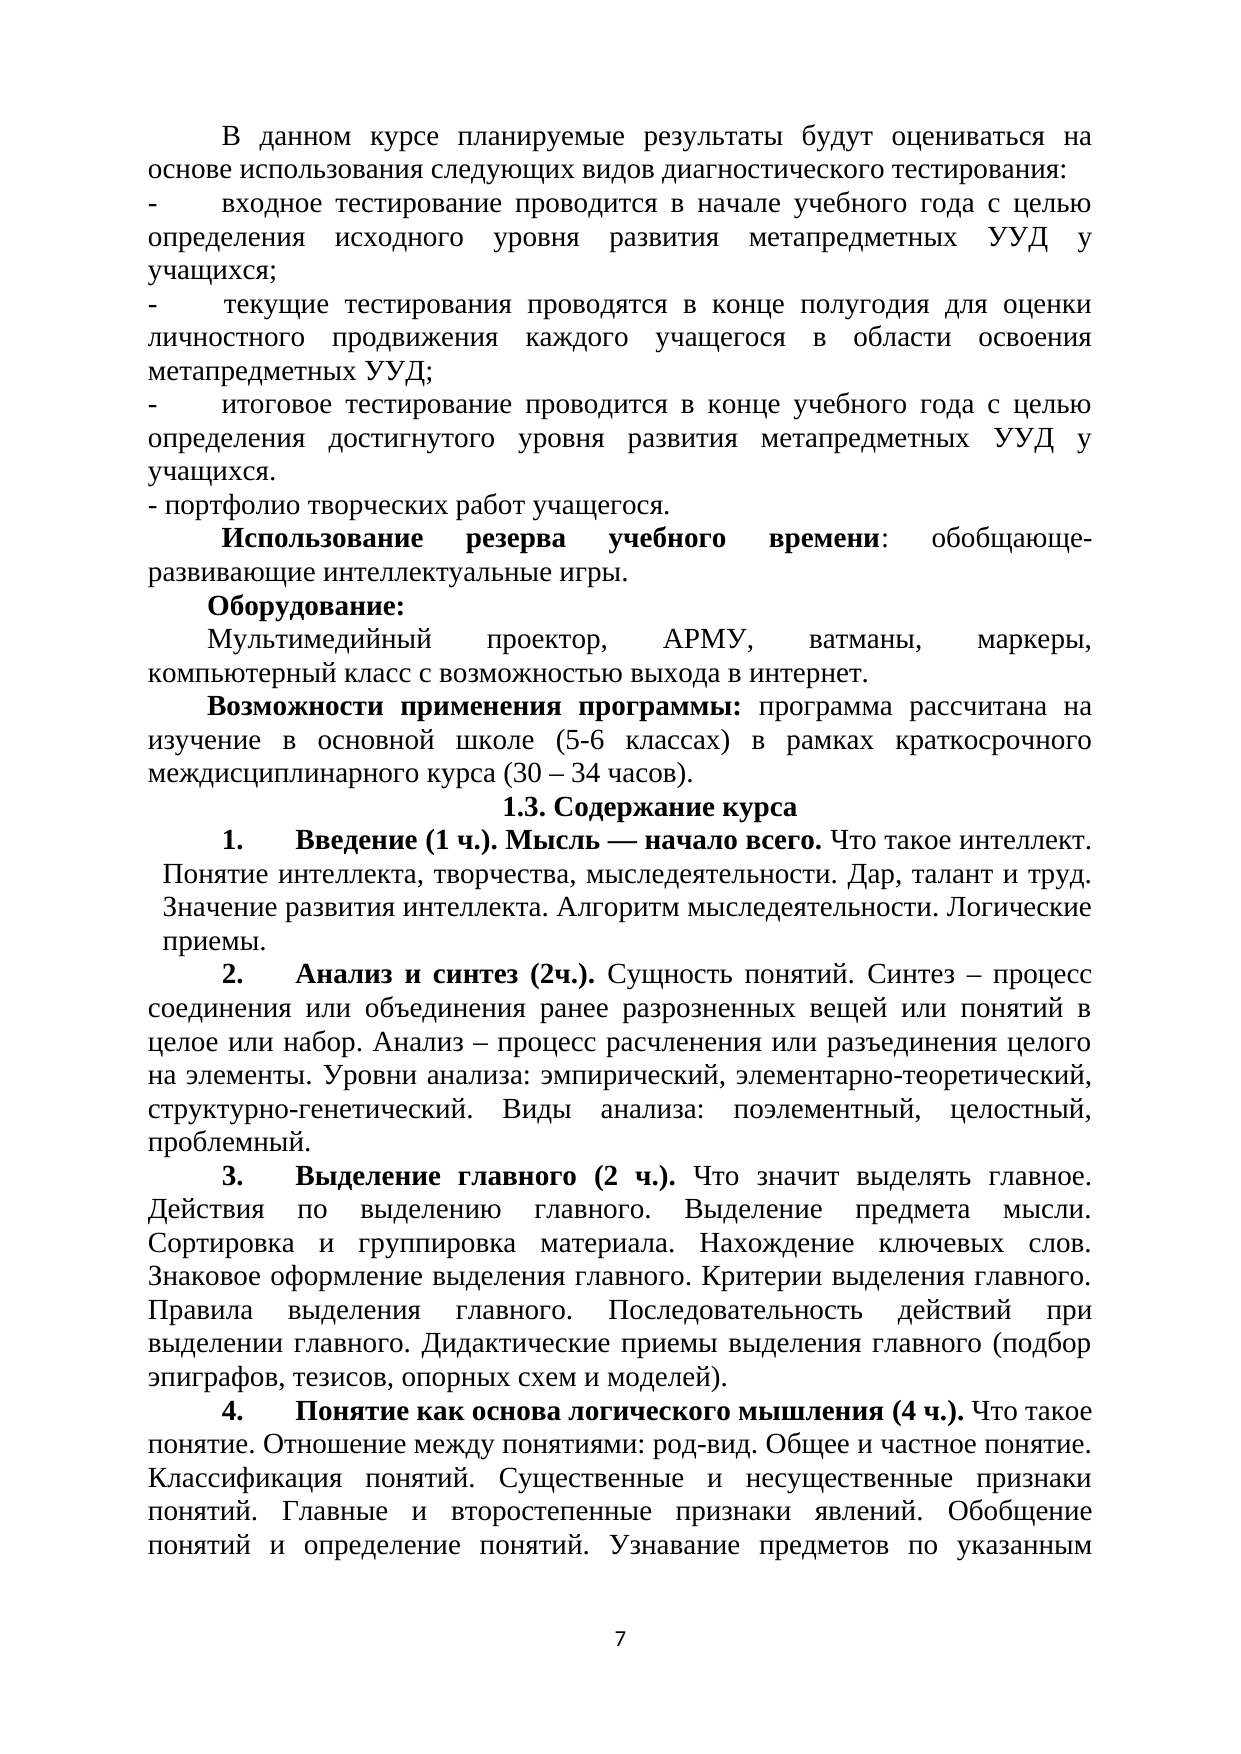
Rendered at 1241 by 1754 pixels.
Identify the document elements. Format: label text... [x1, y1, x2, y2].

list Введение (1 ч.). Мысль — начало всего. Что такое интеллект. Понятие интеллекта, творчества, мыследеятельности. Дар, талант и труд. Значение развития интеллекта. Алгоритм мыследеятельности. Логические приемы. [162, 822, 1092, 957]
text - итоговое тестирование проводится в конце учебного года с целью определения достигнутого уровня развития метапредметных УУД у учащихся. [148, 386, 1092, 487]
text - текущие тестирования проводятся в конце полугодия для оценки личностного продвижения каждого учащегося в области освоения метапредметных УУД; [148, 286, 1092, 386]
text - портфолио творческих работ учащегося. [148, 487, 1092, 521]
text В данном курсе планируемые результаты будут оцениваться на основе использования следующих видов диагностического тестирования: [148, 118, 1092, 185]
text Возможности применения программы: программа рассчитана на изучение в основной школе (5-6 классах) в рамках краткосрочного междисциплинарного курса (30 – 34 часов). [148, 688, 1092, 789]
text Оборудование: [148, 588, 1092, 621]
list Анализ и синтез (2ч.). Сущность понятий. Синтез – процесс соединения или объединения ранее разрозненных вещей или понятий в целое или набор. Анализ – процесс расчленения или разъединения целого на элементы. Уровни анализа: эмпирический, элементарно-теоретический, структурно-генетический. Виды анализа: поэлементный, целостный, проблемный. [148, 957, 1092, 1158]
text Использование резерва учебного времени: обобщающе-развивающие интеллектуальные игры. [148, 521, 1092, 588]
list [148, 1393, 1092, 1560]
list Выделение главного (2 ч.). Что значит выделять главное. Действия по выделению главного. Выделение предмета мысли. Сортировка и группировка материала. Нахождение ключевых слов. Знаковое оформление выделения главного. Критерии выделения главного. Правила выделения главного. Последовательность действий при выделении главного. Дидактические приемы выделения главного (подбор эпиграфов, тезисов, опорных схем и моделей). [148, 1158, 1092, 1393]
text Мультимедийный проектор, АРМУ, ватманы, маркеры, компьютерный класс с возможностью выхода в интернет. [148, 621, 1092, 688]
text - входное тестирование проводится в начале учебного года с целью определения исходного уровня развития метапредметных УУД у учащихся; [148, 185, 1092, 286]
text 1.3. Содержание курса [148, 789, 1092, 822]
